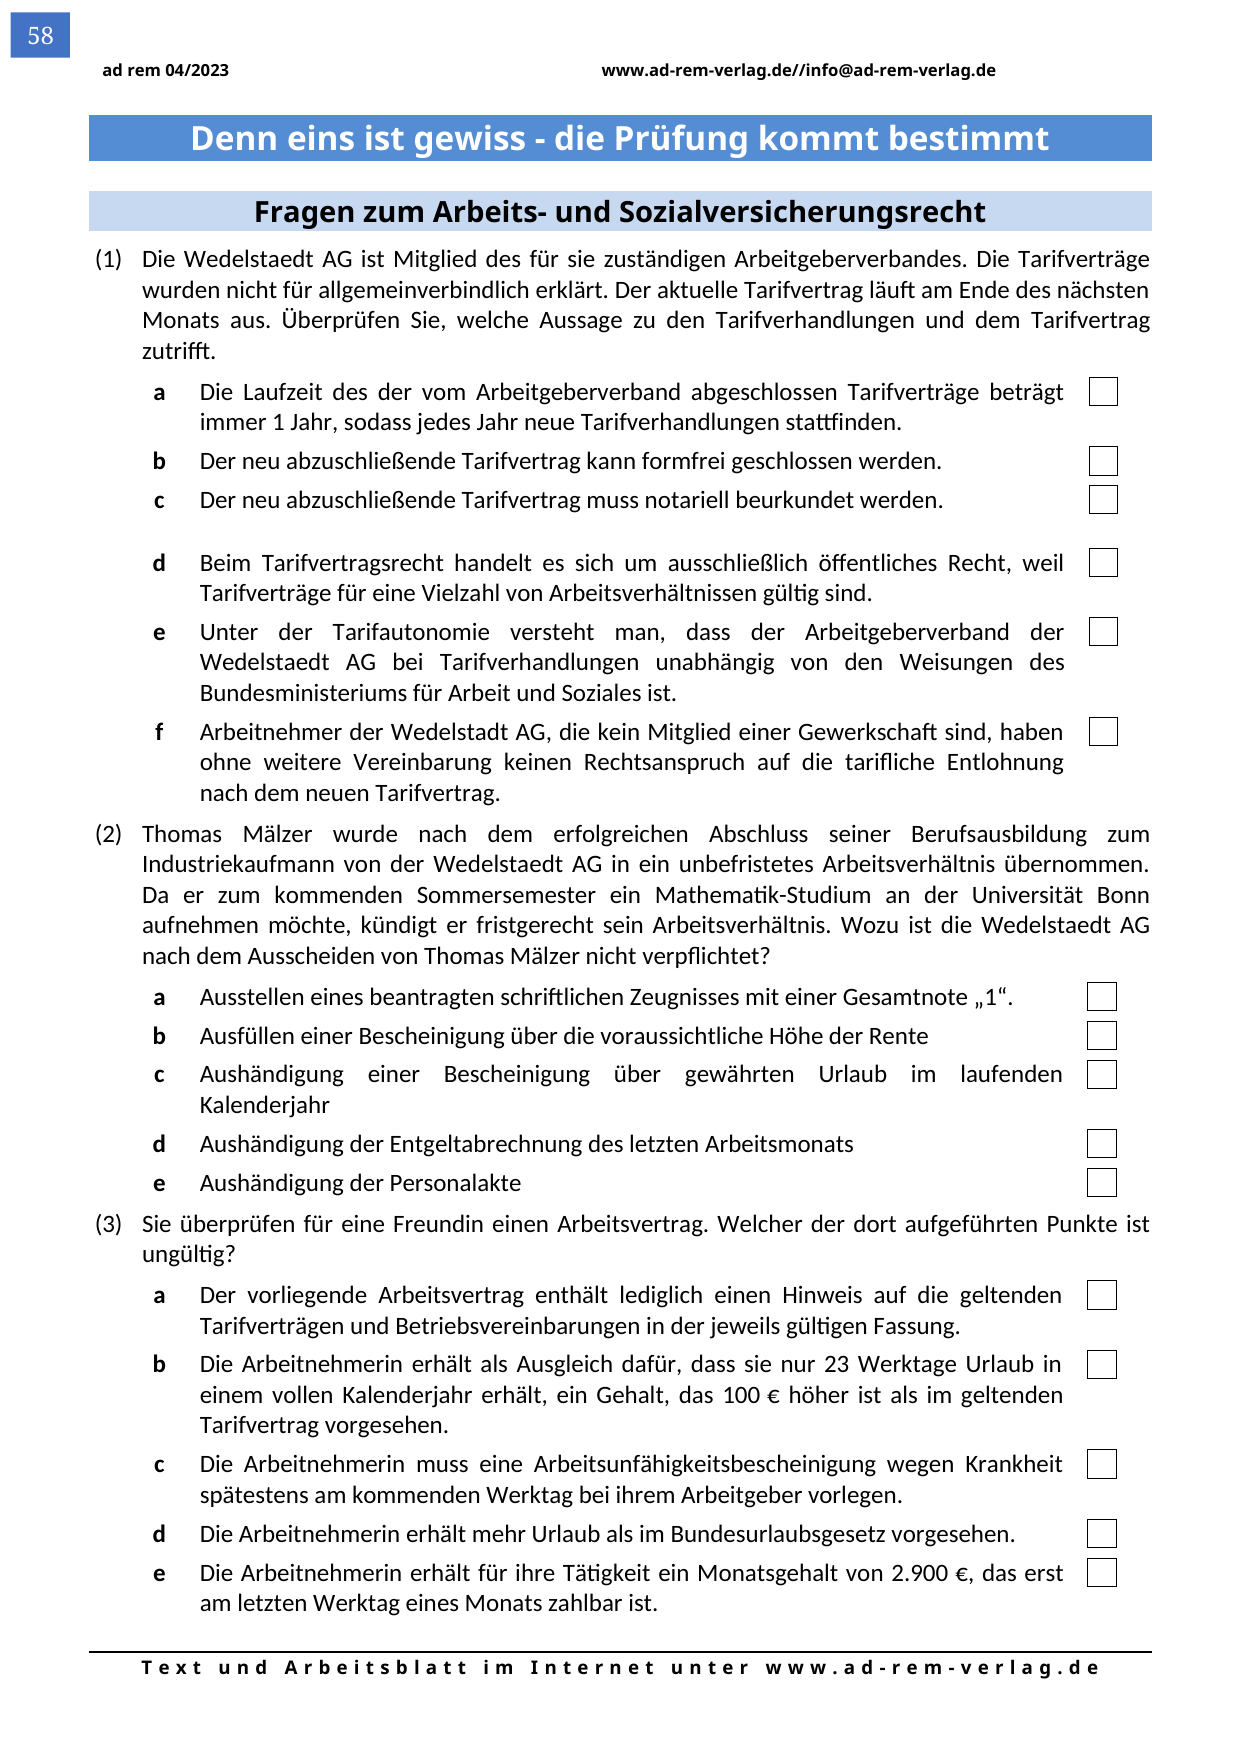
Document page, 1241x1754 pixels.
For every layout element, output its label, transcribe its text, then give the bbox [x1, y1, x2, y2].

table_cell Aushändigung der Personalakte [188, 1163, 1075, 1202]
table_cell [1076, 612, 1135, 712]
table_cell e [130, 1163, 188, 1202]
table_cell [1076, 441, 1135, 480]
table_cell Die Arbeitnehmerin muss eine Arbeitsunfähigkeitsbescheinigung wegen Krankheit spätestens am kommenden Werktag bei ihrem Arbeitgeber vorlegen. [188, 1444, 1075, 1514]
table_header [1075, 977, 1134, 1016]
table_header [1075, 1275, 1134, 1344]
table_header Der vorliegende Arbeitsvertrag enthält lediglich einen Hinweis auf die geltenden Tarifverträgen und Betriebsvereinbarungen in der jeweils gültigen Fassung. [188, 1275, 1075, 1344]
table_cell Der neu abzuschließende Tarifvertrag kann formfrei geschlossen werden. [188, 441, 1076, 480]
table_cell c [130, 1444, 188, 1514]
table_cell b [130, 1345, 188, 1444]
table_cell Arbeitnehmer der Wedelstadt AG, die kein Mitglied einer Gewerkschaft sind, haben ohne weitere Vereinbarung keinen Rechtsanspruch auf die tarifliche Entlohnung nach dem neuen Tarifvertrag. [188, 712, 1076, 812]
table_cell [1075, 1016, 1134, 1054]
table_cell Die Arbeitnehmerin erhält mehr Urlaub als im Bundesurlaubsgesetz vorgesehen. [188, 1514, 1075, 1553]
table_cell e [130, 1553, 188, 1622]
table_cell [1075, 1163, 1134, 1202]
table_cell e [130, 612, 188, 712]
table_cell d [130, 1514, 188, 1553]
table_header a [130, 1275, 188, 1344]
table_cell Aushändigung der Entgeltabrechnung des letzten Arbeitsmonats [188, 1124, 1075, 1163]
table_cell c [130, 480, 188, 542]
table_cell Die Arbeitnehmerin erhält für ihre Tätigkeit ein Monatsgehalt von 2.900 €, das erst am letzten Werktag eines Monats zahlbar ist. [188, 1553, 1075, 1622]
text Fragen zum Arbeits- und Sozialversicherungsrecht [89, 191, 1152, 231]
table_cell [1075, 1553, 1134, 1622]
table_cell Die Arbeitnehmerin erhält als Ausgleich dafür, dass sie nur 23 Werktage Urlaub in einem vollen Kalenderjahr erhält, ein Gehalt, das 100 € höher ist als im geltenden Tarifvertrag vorgesehen. [188, 1345, 1075, 1444]
table_cell [1075, 1055, 1134, 1124]
text Denn eins ist gewiss - die Prüfung kommt bestimmt [89, 115, 1152, 161]
table_cell Ausfüllen einer Bescheinigung über die voraussichtliche Höhe der Rente [188, 1016, 1075, 1054]
table_cell [1076, 543, 1135, 612]
table_cell [1076, 712, 1135, 812]
list Thomas Mälzer wurde nach dem erfolgreichen Abschluss seiner Berufsausbildung zum Industriekaufmann von der Wedelstaedt AG in ein unbefristetes Arbeitsverhältnis übernommen. Da er zum kommenden Sommersemester ein Mathematik-Studium an der Universität Bonn aufnehmen möchte, kündigt er fristgerecht sein Arbeitsverhältnis. Wozu ist die Wedelstaedt AG nach dem Ausscheiden von Thomas Mälzer nicht verpflichtet? [94, 818, 1152, 971]
table_cell f [130, 712, 188, 812]
table_cell Unter der Tarifautonomie versteht man, dass der Arbeitgeberverband der Wedelstaedt AG bei Tarifverhandlungen unabhängig von den Weisungen des Bundesministeriums für Arbeit und Soziales ist. [188, 612, 1076, 712]
table_header a [130, 977, 188, 1016]
table_header [1076, 372, 1135, 441]
table_cell b [130, 441, 188, 480]
table_cell Aushändigung einer Bescheinigung über gewährten Urlaub im laufenden Kalenderjahr [188, 1055, 1075, 1124]
table_cell [1075, 1124, 1134, 1163]
table_cell [1075, 1444, 1134, 1514]
table_header Ausstellen eines beantragten schriftlichen Zeugnisses mit einer Gesamtnote „1“. [188, 977, 1075, 1016]
table_cell [1076, 480, 1135, 542]
table_header Die Laufzeit des der vom Arbeitgeberverband abgeschlossen Tarifverträge beträgt immer 1 Jahr, sodass jedes Jahr neue Tarifverhandlungen stattfinden. [188, 372, 1076, 441]
table_cell [1075, 1345, 1134, 1444]
table_cell [1075, 1514, 1134, 1553]
list Die Wedelstaedt AG ist Mitglied des für sie zuständigen Arbeitgeberverbandes. Die Tarifverträge wurden nicht für allgemeinverbindlich erklärt. Der aktuelle Tarifvertrag läuft am Ende des nächsten Monats aus. Überprüfen Sie, welche Aussage zu den Tarifverhandlungen und dem Tarifvertrag zutrifft. [94, 243, 1152, 365]
list Sie überprüfen für eine Freundin einen Arbeitsvertrag. Welcher der dort aufgeführten Punkte ist ungültig? [94, 1208, 1152, 1269]
table_cell Der neu abzuschließende Tarifvertrag muss notariell beurkundet werden. [188, 480, 1076, 542]
table_cell d [130, 543, 188, 612]
table_cell Beim Tarifvertragsrecht handelt es sich um ausschließlich öffentliches Recht, weil Tarifverträge für eine Vielzahl von Arbeitsverhältnissen gültig sind. [188, 543, 1076, 612]
table_cell c [130, 1055, 188, 1124]
table_header a [130, 372, 188, 441]
table_cell b [130, 1016, 188, 1054]
table_cell d [130, 1124, 188, 1163]
